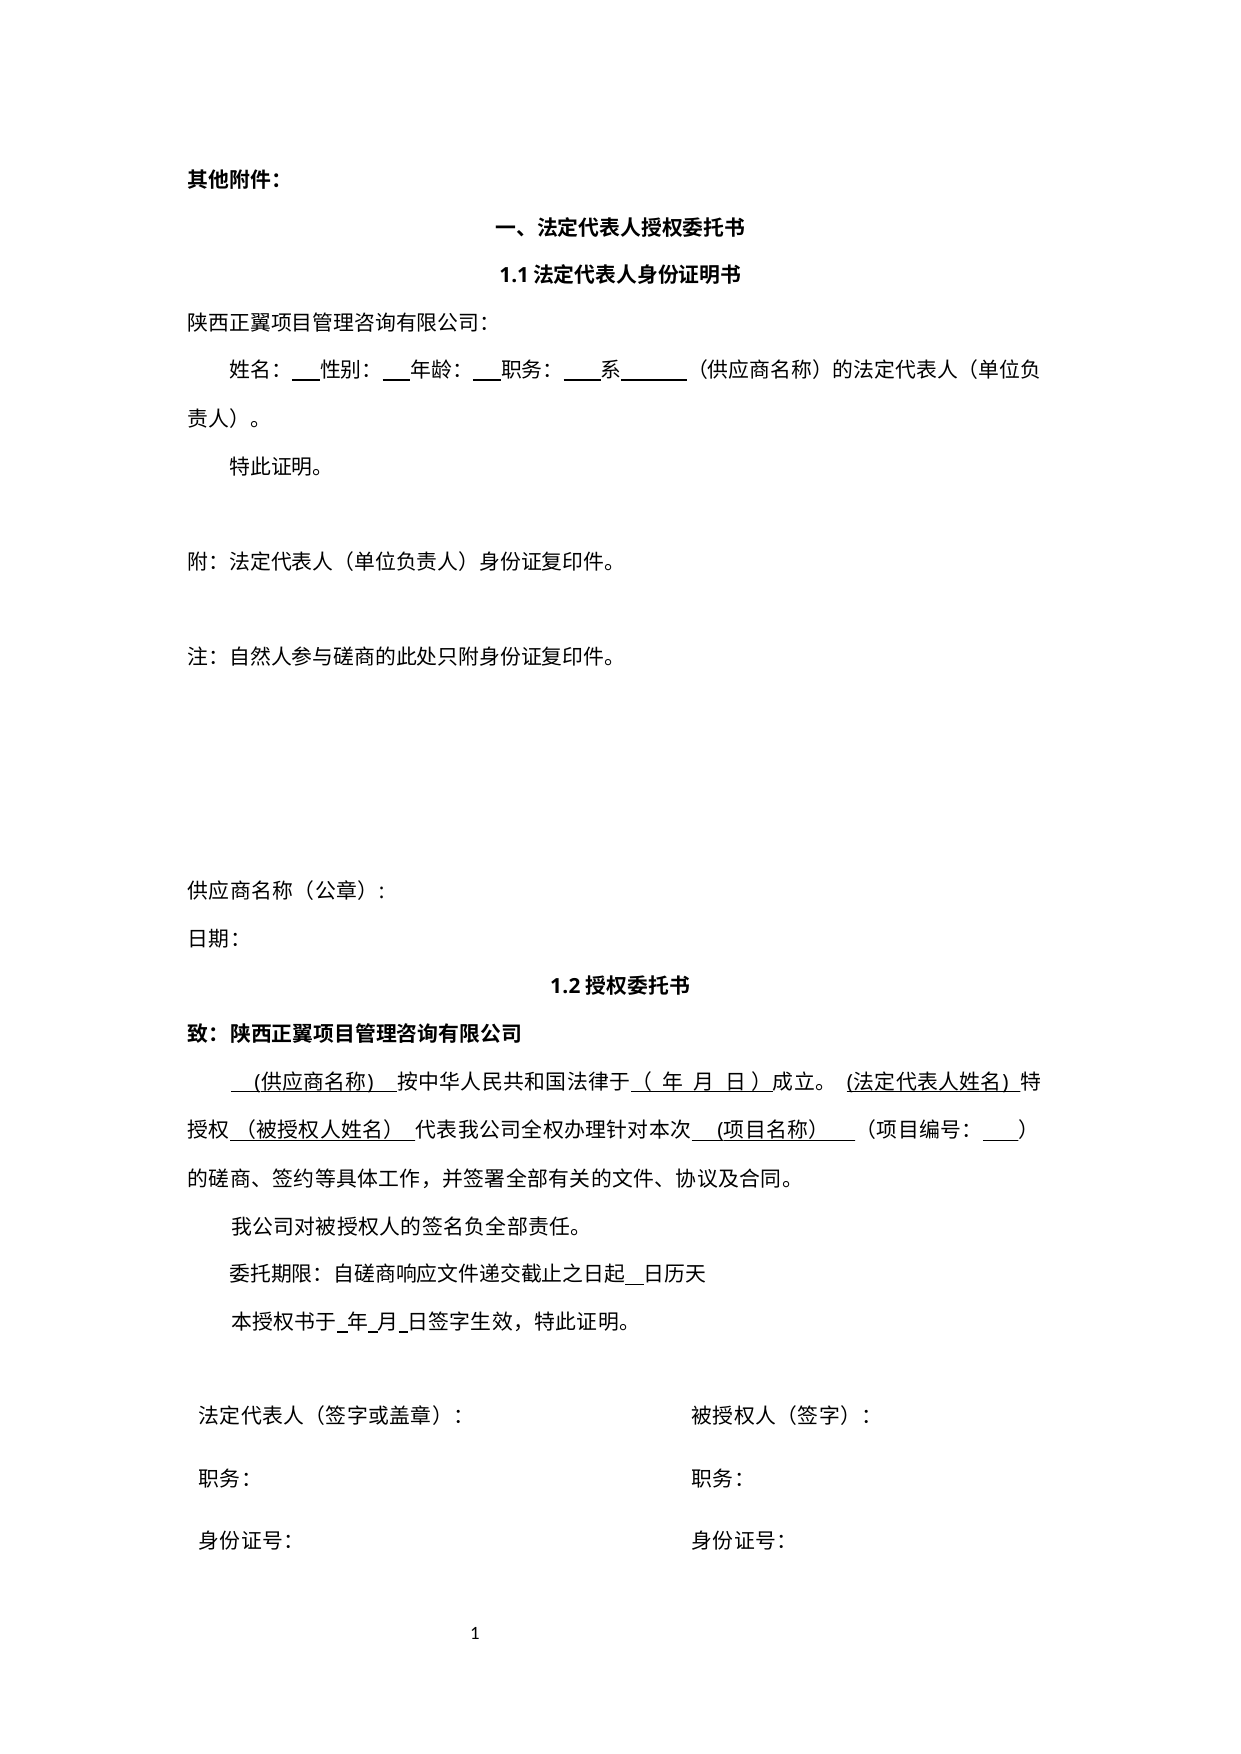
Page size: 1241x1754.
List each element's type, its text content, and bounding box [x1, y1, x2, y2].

text 致：陕西正翼项目管理咨询有限公司 [187, 1016, 1053, 1049]
text 日期： [187, 921, 1053, 953]
text 1.1法定代表人身份证明书 [187, 257, 1053, 290]
text 委托期限：自磋商响应文件递交截止之日起 日历天 [187, 1257, 1053, 1289]
text 本授权书于 年 月 日签字生效，特此证明。 [187, 1304, 1053, 1337]
text (供应商名称) 按中华人民共和国法律于（ 年 月 日 ）成立。 (法定代表人姓名) 特授权 （被授权人姓名） 代表我公司全权办理针对本次 (项目名称） （项目编号： ）的磋商、签约等具体工作，并签署全部有关的文件、协议及合同。 [187, 1064, 1053, 1194]
text 附：法定代表人（单位负责人）身份证复印件。 [187, 544, 1053, 576]
text 供应商名称（公章）: [187, 873, 1053, 906]
text 特此证明。 [187, 449, 1053, 481]
text 陕西正翼项目管理咨询有限公司： [187, 305, 1053, 337]
table_cell 身份证号： [176, 1524, 680, 1586]
table_header 法定代表人（签字或盖章）： [176, 1399, 680, 1461]
text 其他附件： [187, 162, 1053, 194]
table_cell 职务： [176, 1461, 680, 1523]
table_header 被授权人（签字）： [680, 1399, 1118, 1461]
text 姓名： 性别： 年龄： 职务： 系 （供应商名称）的法定代表人（单位负责人）。 [187, 352, 1053, 434]
table_cell 身份证号： [680, 1524, 1118, 1586]
text 我公司对被授权人的签名负全部责任。 [187, 1209, 1053, 1241]
text 1.2授权委托书 [187, 969, 1053, 1001]
text 注：自然人参与磋商的此处只附身份证复印件。 [187, 639, 1053, 672]
text 一、法定代表人授权委托书 [187, 209, 1053, 242]
table_cell 职务： [680, 1461, 1118, 1523]
